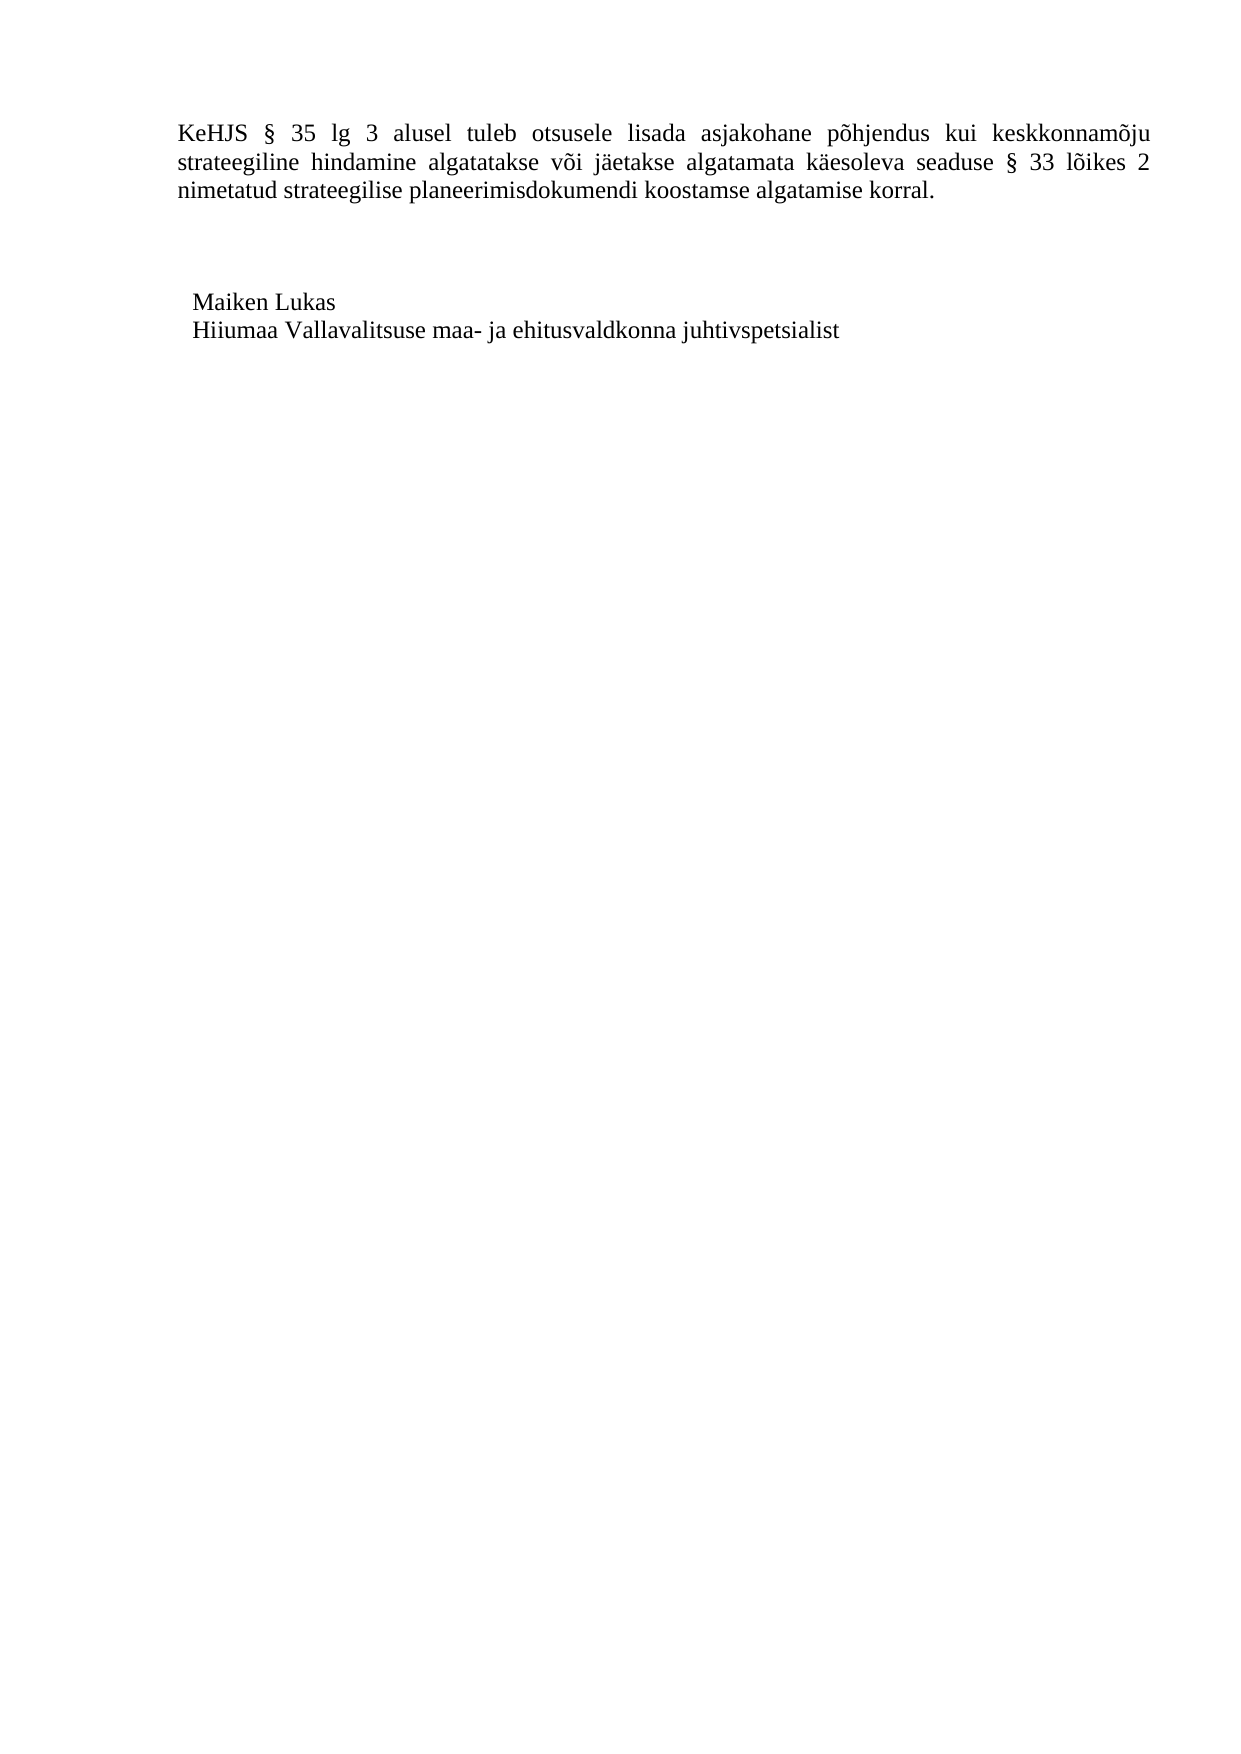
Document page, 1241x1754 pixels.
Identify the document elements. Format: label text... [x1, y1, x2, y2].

text Hiiumaa Vallavalitsuse maa- ja ehitusvaldkonna juhtivspetsialist [177, 316, 1152, 344]
text Maiken Lukas [192, 287, 1152, 316]
text KeHJS § 35 lg 3 alusel tuleb otsusele lisada asjakohane põhjendus kui keskkonnamõju strateegiline hindamine algatatakse või jäetakse algatamata käesoleva seaduse § 33 lõikes 2 nimetatud strateegilise planeerimisdokumendi koostamse algatamise korral. [177, 118, 1152, 204]
